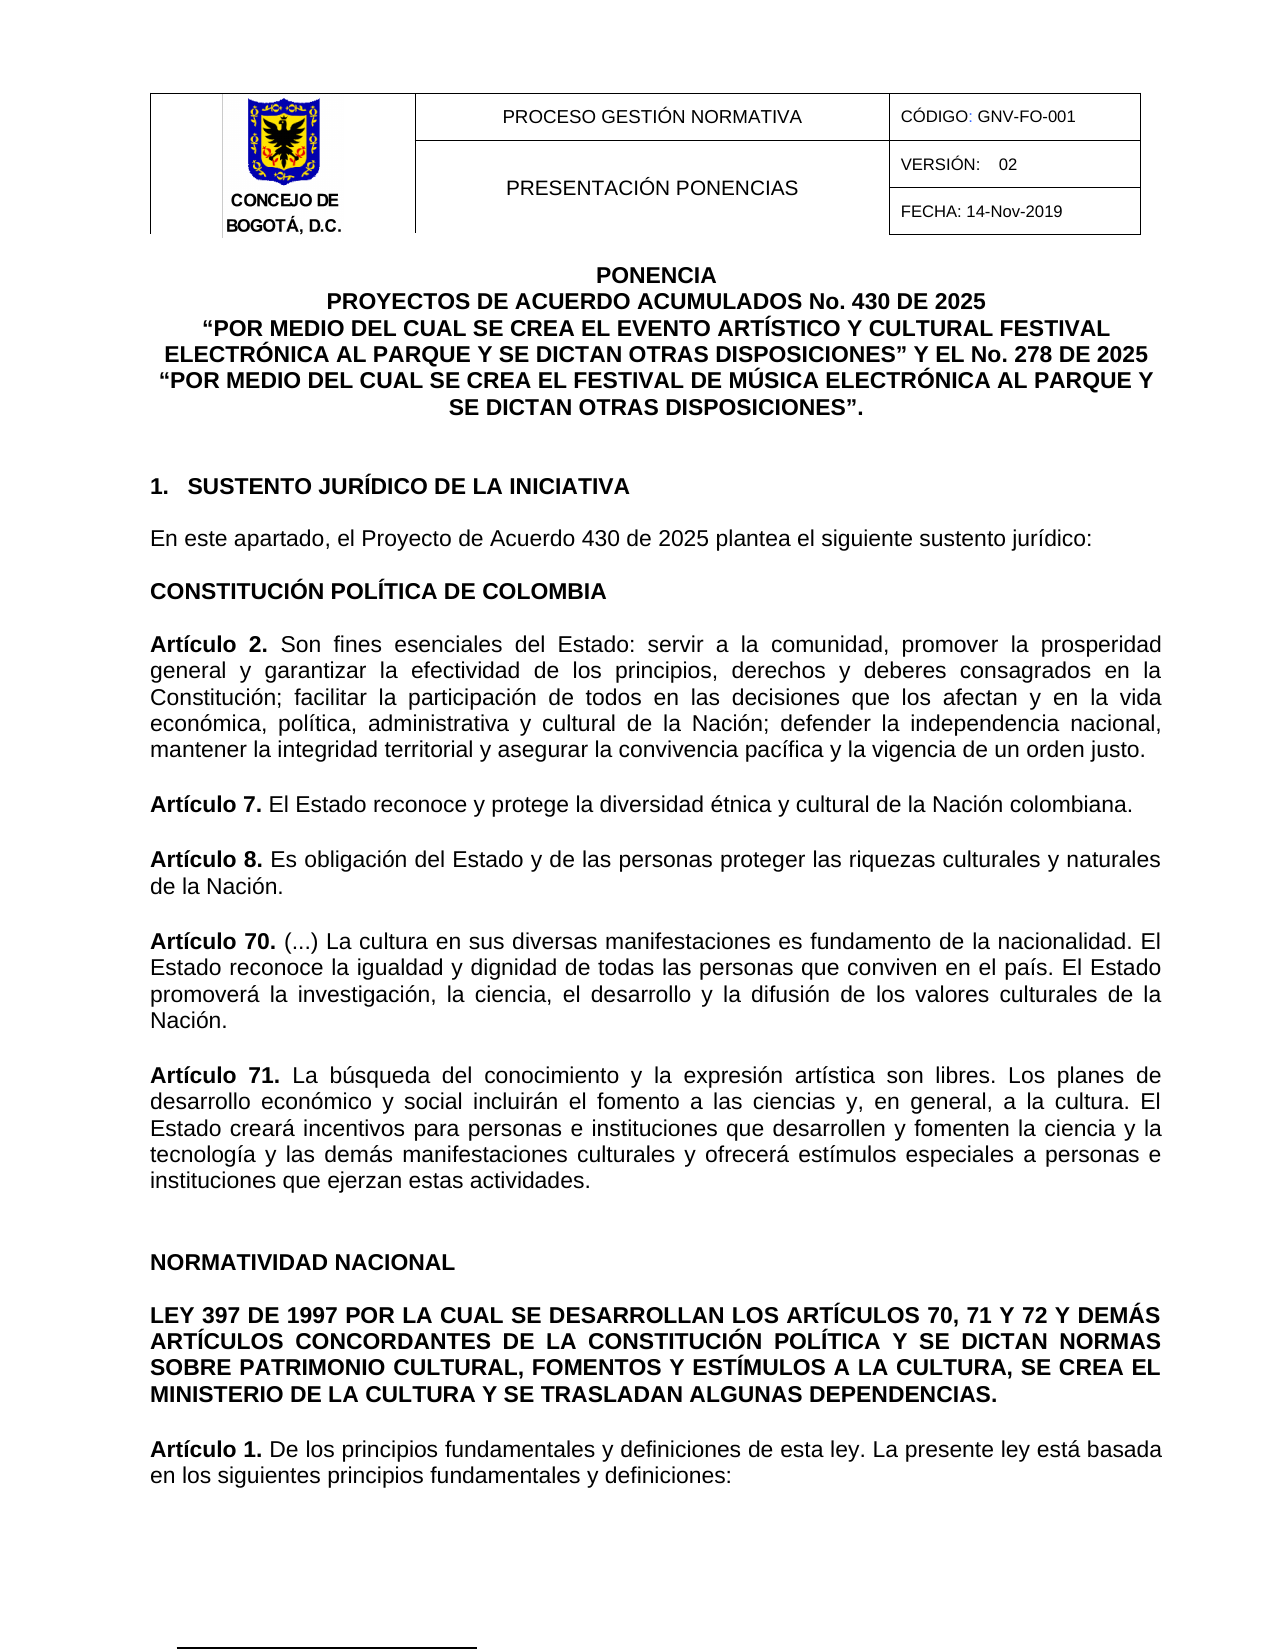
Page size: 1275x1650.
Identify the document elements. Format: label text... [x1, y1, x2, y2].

text Artículo 7. El Estado reconoce y protege la diversidad étnica y cultural de la Nación colombiana. [150, 791, 1162, 818]
text LEY 397 DE 1997 POR LA CUAL SE DESARROLLAN LOS ARTÍCULOS 70, 71 Y 72 Y DEMÁS ARTÍCULOS CONCORDANTES DE LA CONSTITUCIÓN POLÍTICA Y SE DICTAN NORMAS SOBRE PATRIMONIO CULTURAL, FOMENTOS Y ESTÍMULOS A LA CULTURA, SE CREA EL MINISTERIO DE LA CULTURA Y SE TRASLADAN ALGUNAS DEPENDENCIAS. [150, 1302, 1162, 1407]
text NORMATIVIDAD NACIONAL [150, 1249, 1162, 1275]
text Artículo 70. (...) La cultura en sus diversas manifestaciones es fundamento de la nacionalidad. El Estado reconoce la igualdad y dignidad de todas las personas que conviven en el país. El Estado promoverá la investigación, la ciencia, el desarrollo y la difusión de los valores culturales de la Nación. [150, 928, 1162, 1033]
list SUSTENTO JURÍDICO DE LA INICIATIVA [150, 473, 1162, 499]
text Artículo 2. Son fines esenciales del Estado: servir a la comunidad, promover la prosperidad general y garantizar la efectividad de los principios, derechos y deberes consagrados en la Constitución; facilitar la participación de todos en las decisiones que los afectan y en la vida económica, política, administrativa y cultural de la Nación; defender la independencia nacional, mantener la integridad territorial y asegurar la convivencia pacífica y la vigencia de un orden justo. [150, 631, 1162, 762]
text CONSTITUCIÓN POLÍTICA DE COLOMBIA [150, 578, 1162, 604]
text PROYECTOS DE ACUERDO ACUMULADOS No. 430 DE 2025 [150, 288, 1162, 314]
text En este apartado, el Proyecto de Acuerdo 430 de 2025 plantea el siguiente sustento jurídico: [150, 525, 1162, 552]
picture [221, 94, 345, 238]
text Artículo 71. La búsqueda del conocimiento y la expresión artística son libres. Los planes de desarrollo económico y social incluirán el fomento a las ciencias y, en general, a la cultura. El Estado creará incentivos para personas e instituciones que desarrollen y fomenten la ciencia y la tecnología y las demás manifestaciones culturales y ofrecerá estímulos especiales a personas e instituciones que ejerzan estas actividades. [150, 1062, 1162, 1194]
text Artículo 8. Es obligación del Estado y de las personas proteger las riquezas culturales y naturales de la Nación. [150, 846, 1162, 899]
text Artículo 1. De los principios fundamentales y definiciones de esta ley. La presente ley está basada en los siguientes principios fundamentales y definiciones: [150, 1436, 1162, 1488]
text “POR MEDIO DEL CUAL SE CREA EL EVENTO ARTÍSTICO Y CULTURAL FESTIVAL ELECTRÓNICA AL PARQUE Y SE DICTAN OTRAS DISPOSICIONES” Y EL No. 278 DE 2025 “POR MEDIO DEL CUAL SE CREA EL FESTIVAL DE MÚSICA ELECTRÓNICA AL PARQUE Y SE DICTAN OTRAS DISPOSICIONES”. [150, 314, 1162, 420]
text PONENCIA [150, 262, 1162, 288]
